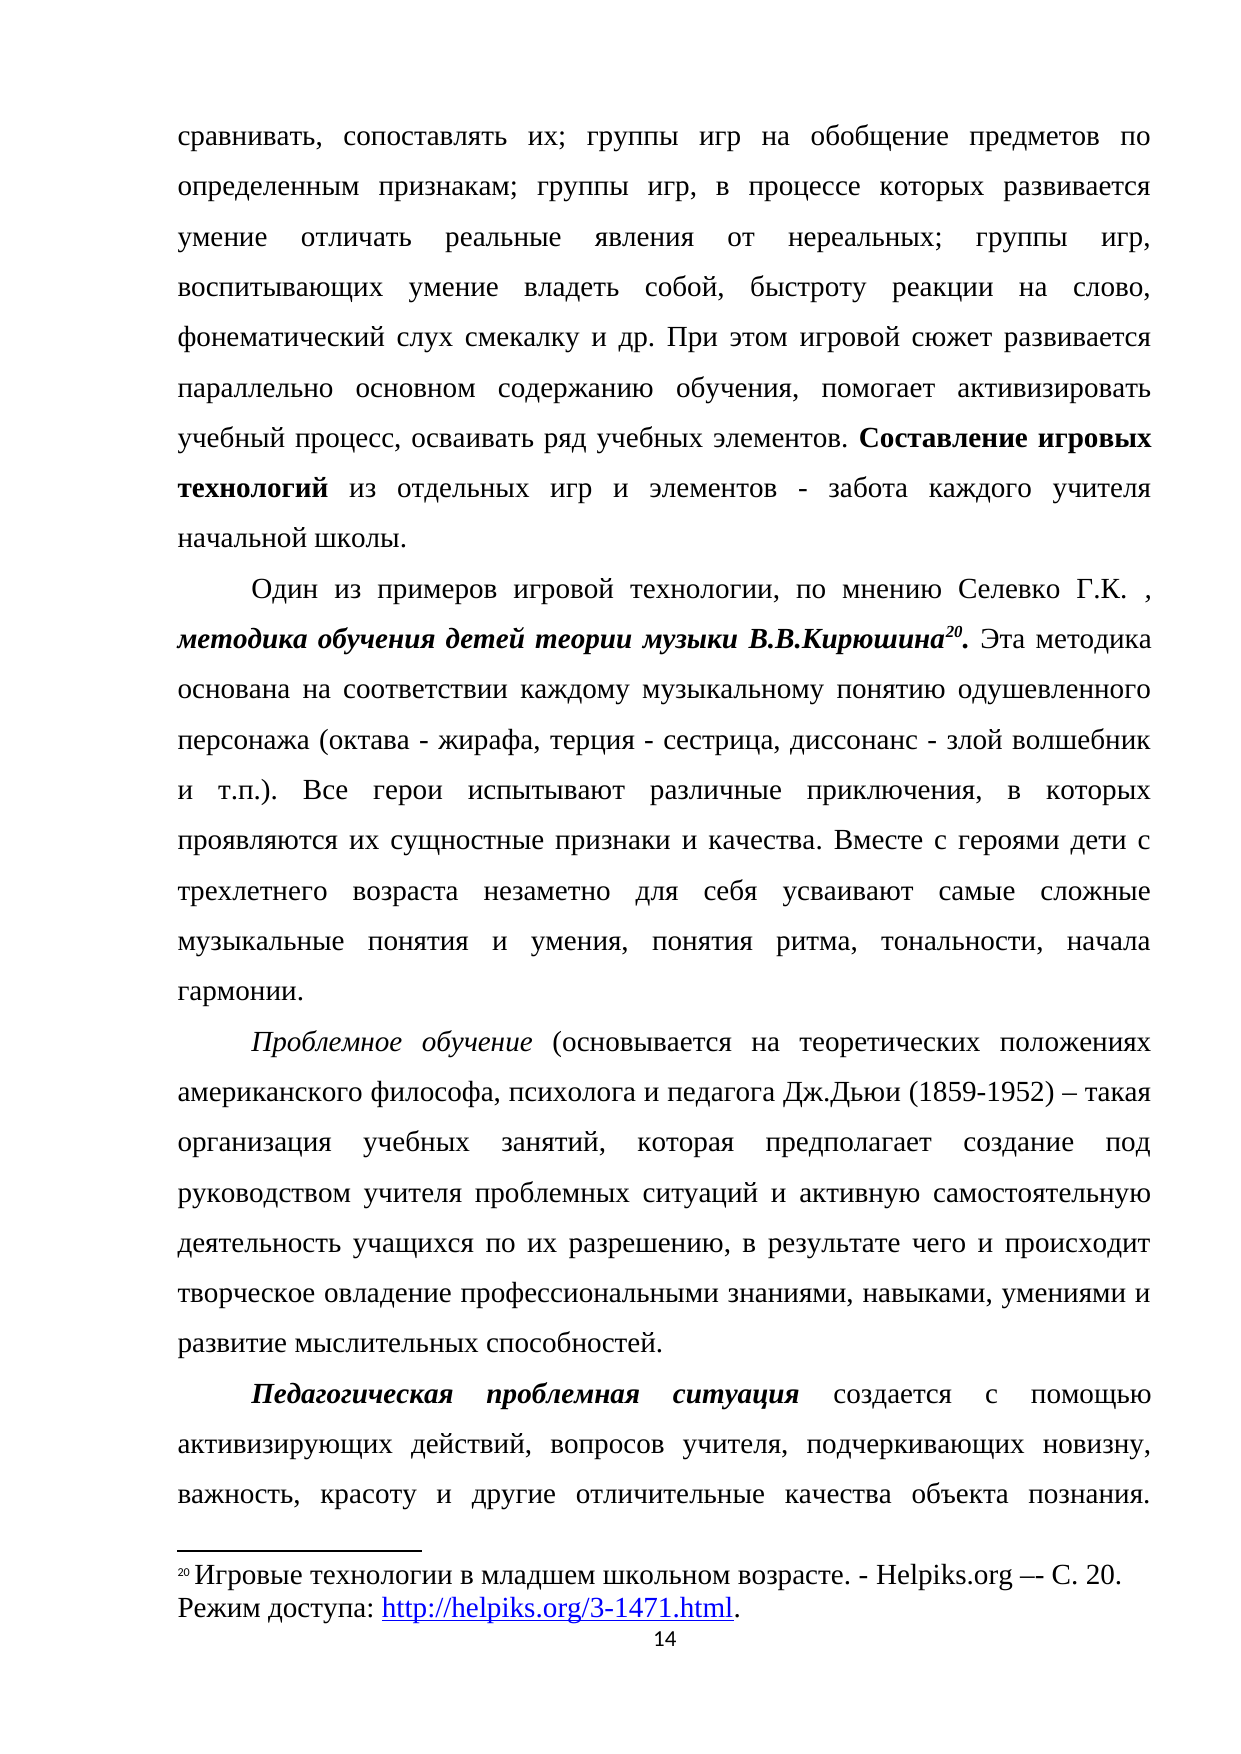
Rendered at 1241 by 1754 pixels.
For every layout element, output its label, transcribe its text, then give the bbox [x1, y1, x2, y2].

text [177, 1376, 1152, 1510]
text Один из примеров игровой технологии, по мнению Селевко Г.К. , методика обучения детей теории музыки В.В.Кирюшина. Эта методика основана на соответствии каждому музыкальному понятию одушевленного персонажа (октава - жирафа, терция - сестрица, диссонанс - злой волшебник и т.п.). Все герои испытывают различные приключения, в которых проявляются их сущностные признаки и качества. Вместе с героями дети с трехлетнего возраста незаметно для себя усваивают самые сложные музыкальные понятия и умения, понятия ритма, тональности, начала гармонии. [177, 571, 1152, 1007]
text Проблемное обучение (основывается на теоретических положениях американского философа, психолога и педагога Дж.Дьюи (1859-1952) – такая организация учебных занятий, которая предполагает создание под руководством учителя проблемных ситуаций и активную самостоятельную деятельность учащихся по их разрешению, в результате чего и происходит творческое овладение профессиональными знаниями, навыками, умениями и развитие мыслительных способностей. [177, 1024, 1152, 1359]
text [177, 118, 1152, 554]
